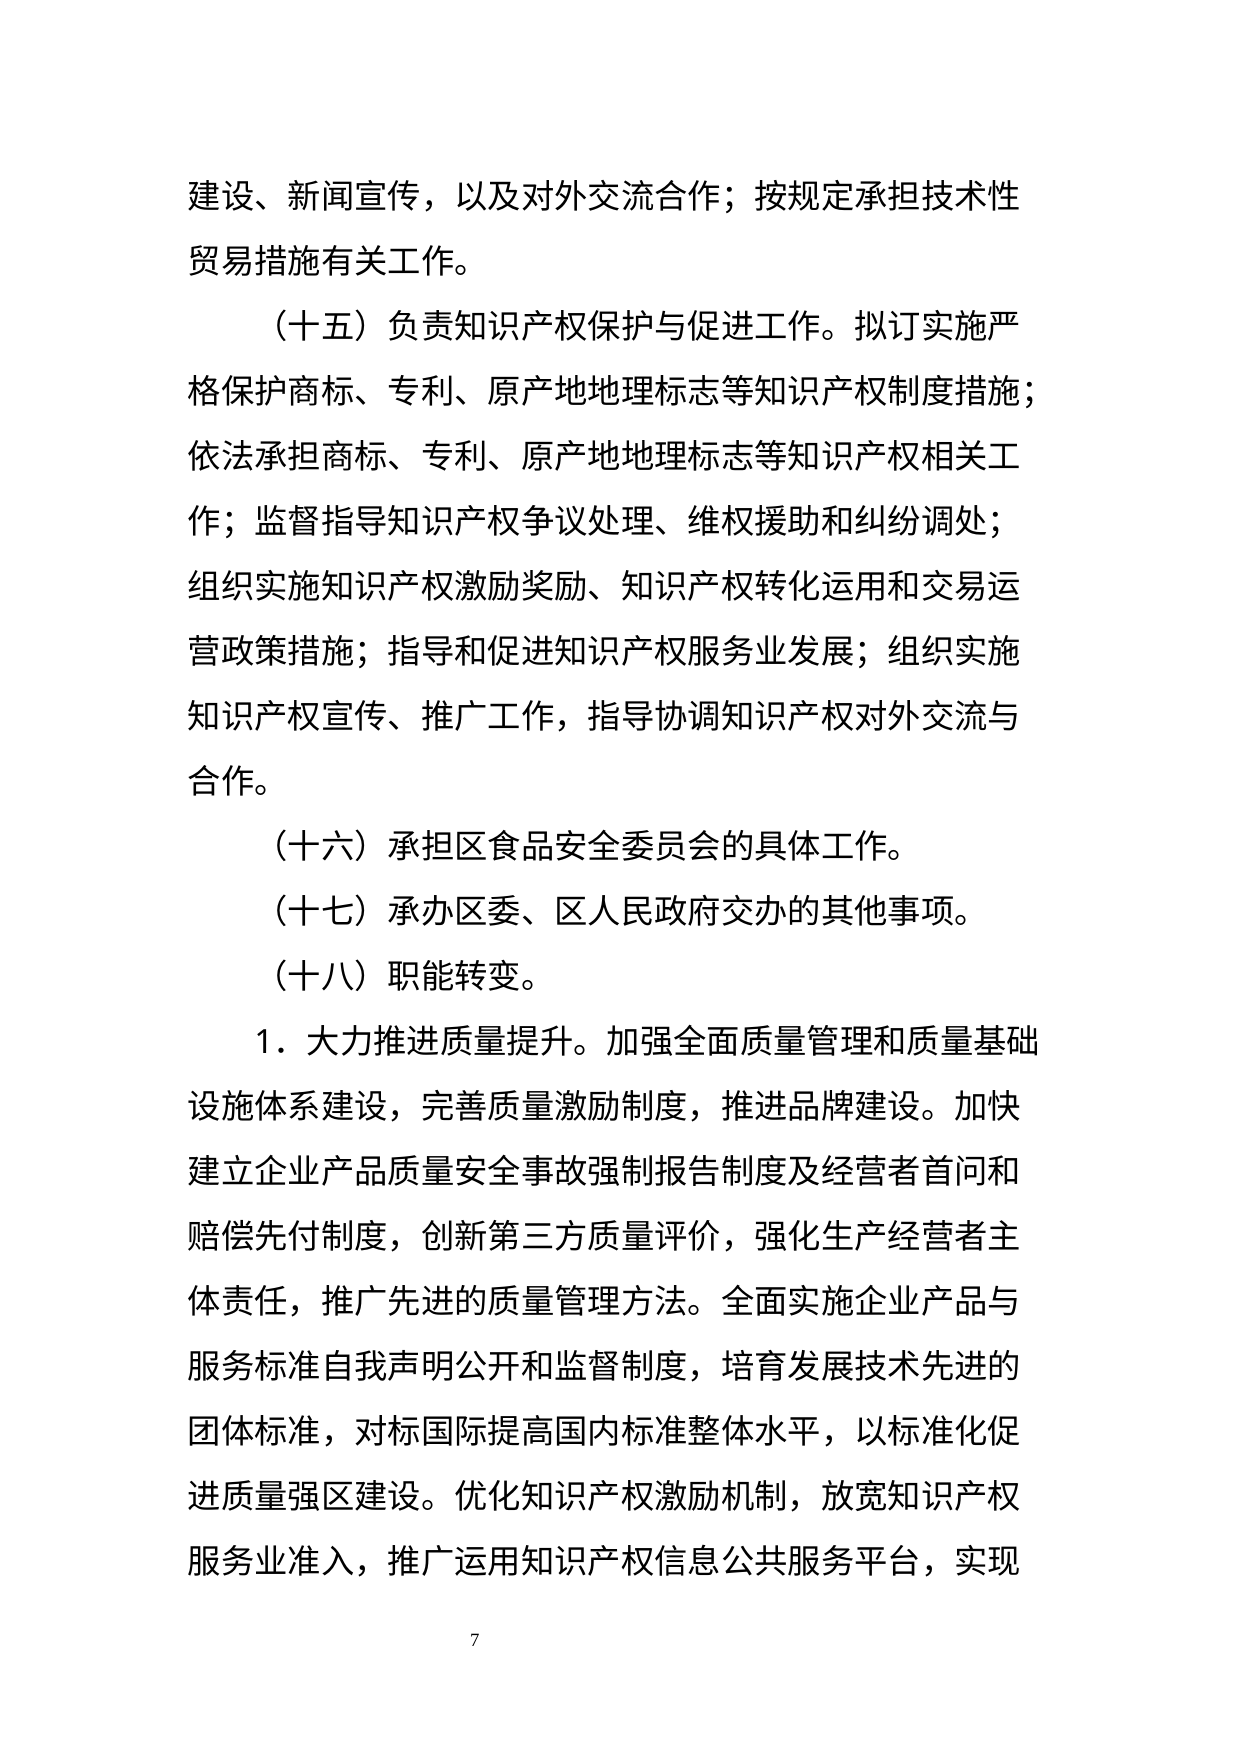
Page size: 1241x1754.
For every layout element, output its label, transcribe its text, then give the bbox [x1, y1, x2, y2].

text （十五）负责知识产权保护与促进工作。拟订实施严格保护商标、专利、原产地地理标志等知识产权制度措施；依法承担商标、专利、原产地地理标志等知识产权相关工作；监督指导知识产权争议处理、维权援助和纠纷调处；组织实施知识产权激励奖励、知识产权转化运用和交易运营政策措施；指导和促进知识产权服务业发展；组织实施知识产权宣传、推广工作，指导协调知识产权对外交流与合作。 [187, 292, 1053, 812]
text （十六）承担区食品安全委员会的具体工作。 [187, 812, 1053, 877]
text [187, 1007, 1053, 1592]
text （十八）职能转变。 [187, 942, 1053, 1007]
text （十七）承办区委、区人民政府交办的其他事项。 [187, 877, 1053, 942]
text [187, 162, 1053, 292]
